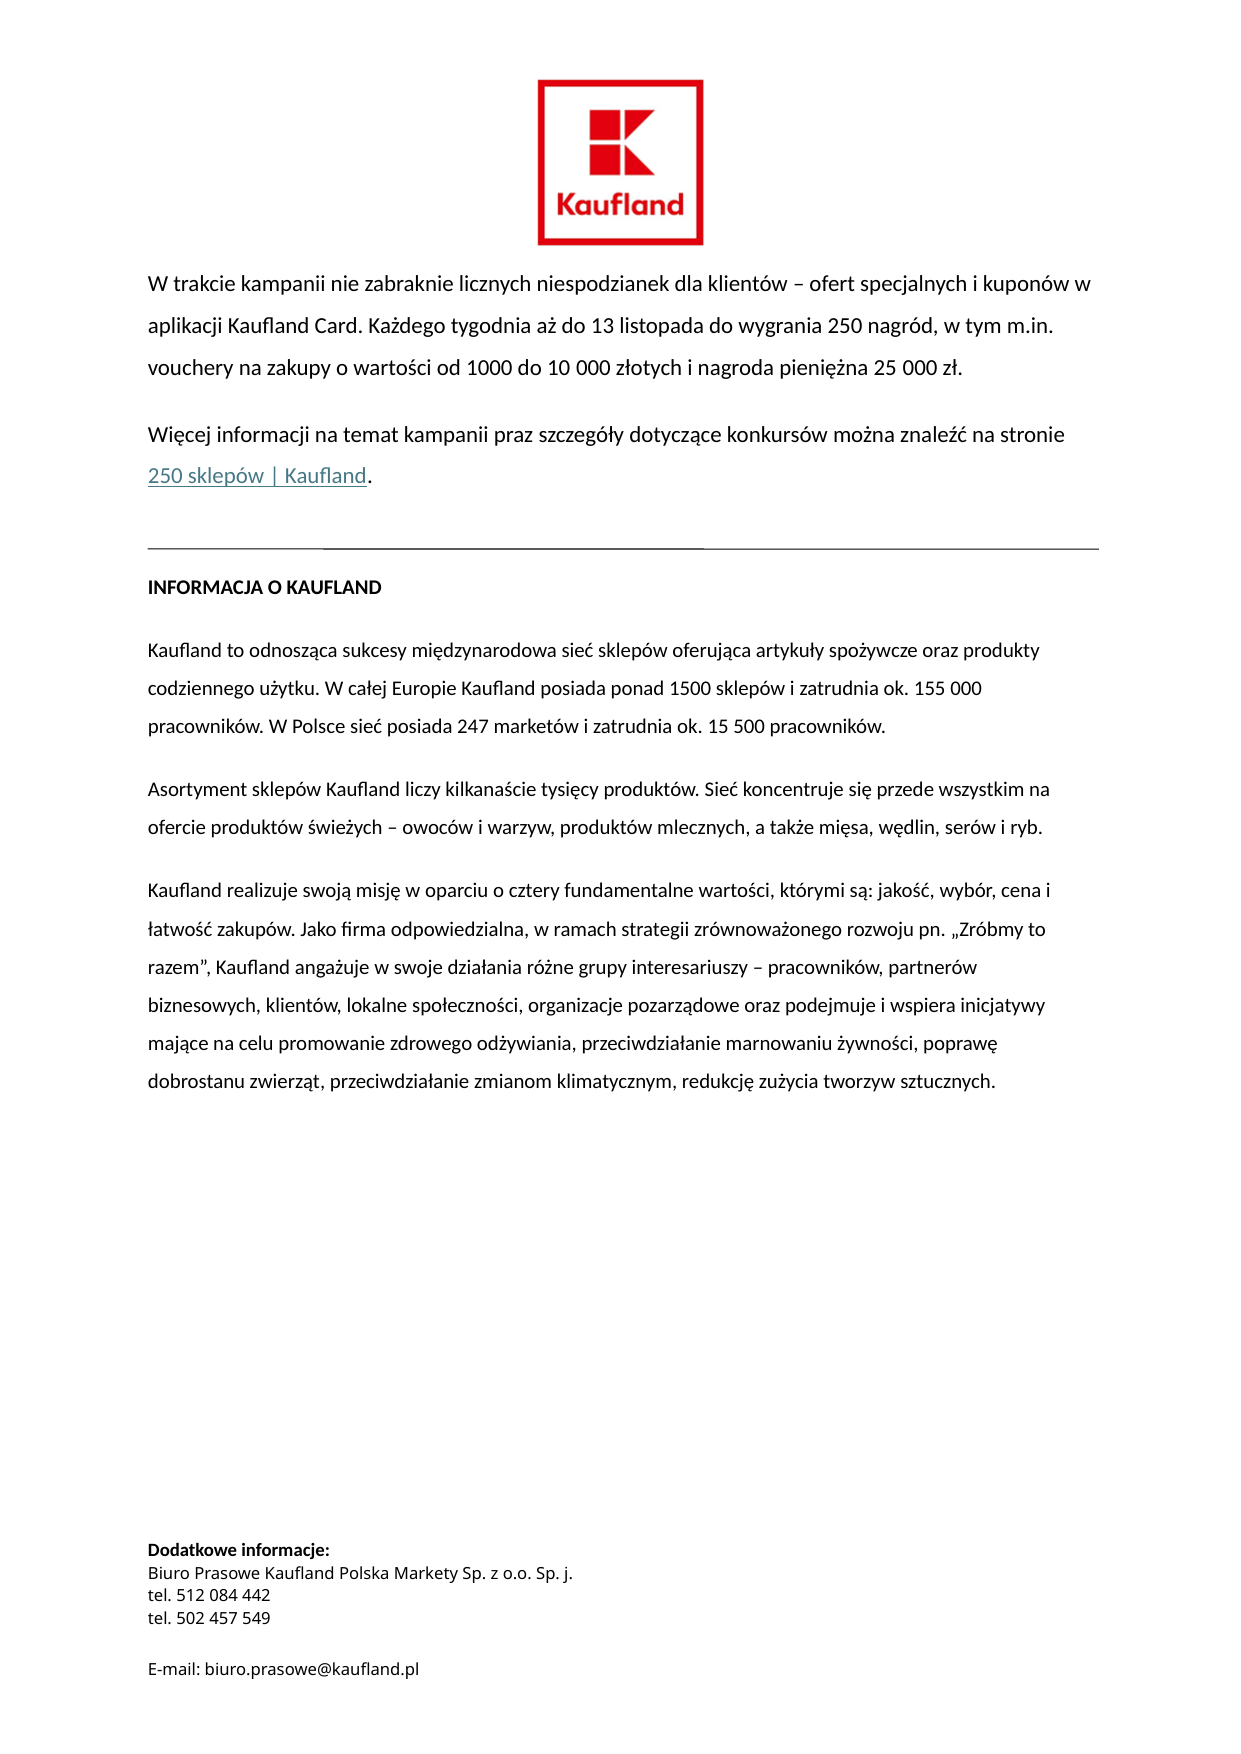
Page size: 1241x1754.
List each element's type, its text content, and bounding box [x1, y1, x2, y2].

text Kaufland realizuje swoją misję w oparciu o cztery fundamentalne wartości, którymi są: jakość, wybór, cena i łatwość zakupów. Jako firma odpowiedzialna, w ramach strategii zrównoważonego rozwoju pn. „Zróbmy to razem”, Kaufland angażuje w swoje działania różne grupy interesariuszy – pracowników, partnerów biznesowych, klientów, lokalne społeczności, organizacje pozarządowe oraz podejmuje i wspiera inicjatywy mające na celu promowanie zdrowego odżywiania, przeciwdziałanie marnowaniu żywności, poprawę dobrostanu zwierząt, przeciwdziałanie zmianom klimatycznym, redukcję zużycia tworzyw sztucznych. [148, 878, 1093, 1094]
picture [531, 73, 710, 252]
text Asortyment sklepów Kaufland liczy kilkanaście tysięcy produktów. Sieć koncentruje się przede wszystkim na ofercie produktów świeżych – owoców i warzyw, produktów mlecznych, a także mięsa, wędlin, serów i ryb. [148, 776, 1093, 840]
text Kaufland to odnosząca sukcesy międzynarodowa sieć sklepów oferująca artykuły spożywcze oraz produkty codziennego użytku. W całej Europie Kaufland posiada ponad 1500 sklepów i zatrudnia ok. 155 000 pracowników. W Polsce sieć posiada 247 marketów i zatrudnia ok. 15 500 pracowników. [148, 637, 1093, 739]
text Więcej informacji na temat kampanii praz szczegóły dotyczące konkursów można znaleźć na stronie 250 sklepów | Kaufland. [148, 420, 1093, 490]
text W trakcie kampanii nie zabraknie licznych niespodzianek dla klientów – ofert specjalnych i kuponów w aplikacji Kaufland Card. Każdego tygodnia aż do 13 listopada do wygrania 250 nagród, w tym m.in. vouchery na zakupy o wartości od 1000 do 10 000 złotych i nagroda pieniężna 25 000 zł. [148, 269, 1093, 381]
text INFORMACJA O KAUFLAND [148, 574, 1093, 599]
